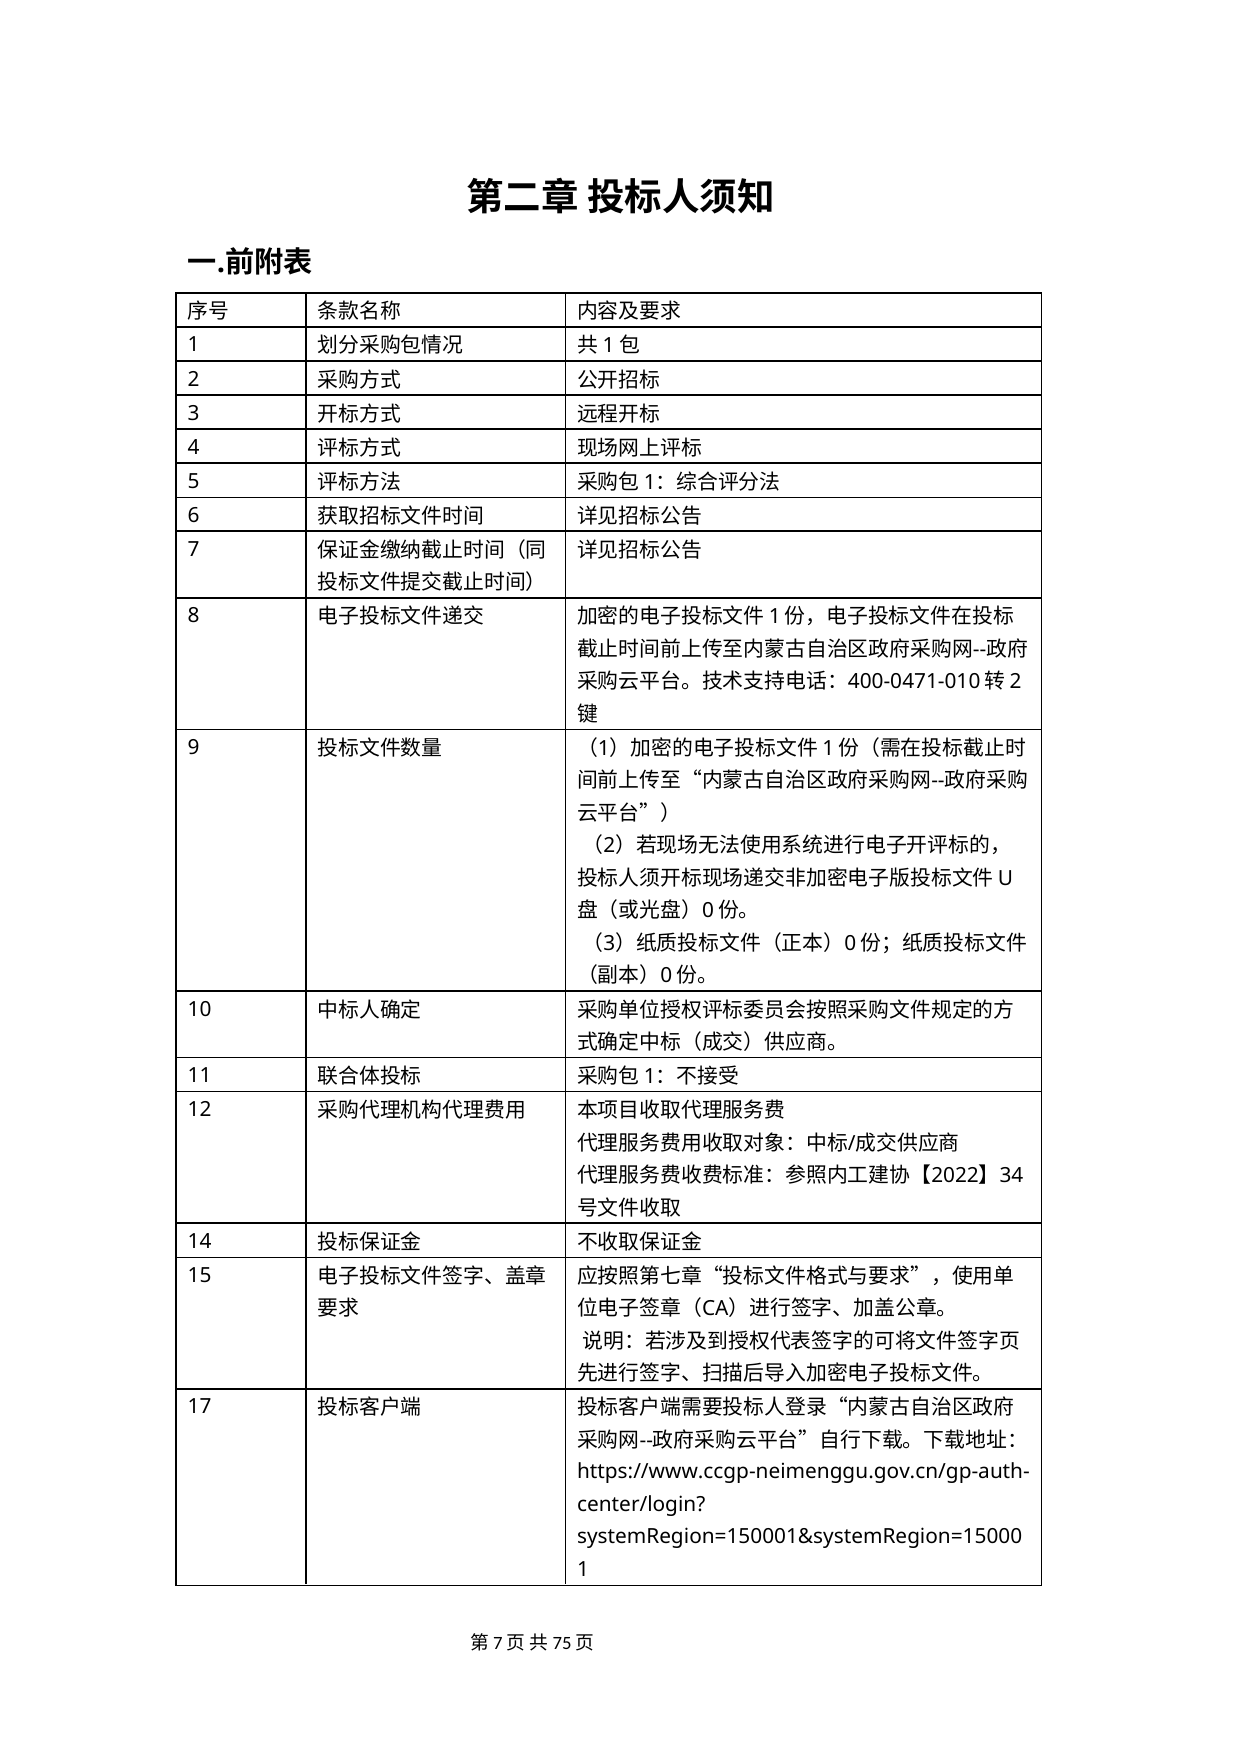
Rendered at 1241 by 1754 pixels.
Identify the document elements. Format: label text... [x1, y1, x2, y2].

table_cell 不收取保证金 [566, 1224, 1041, 1256]
table_cell 划分采购包情况 [307, 328, 565, 360]
table_cell 共 1 包 [566, 328, 1041, 360]
table_cell 评标方法 [307, 464, 565, 496]
table_cell 12 [177, 1092, 305, 1222]
table_cell 开标方式 [307, 396, 565, 428]
table_cell 采购单位授权评标委员会按照采购文件规定的方式确定中标（成交）供应商。 [566, 992, 1041, 1057]
table_cell 详见招标公告 [566, 498, 1041, 530]
table_cell 1 [177, 328, 305, 360]
table_cell 加密的电子投标文件1份，电子投标文件在投标截止时间前上传至内蒙古自治区政府采购网--政府采购云平台。技术支持电话：400-0471-010转2键 [566, 599, 1041, 728]
table_cell 9 [177, 730, 305, 990]
text 第二章 投标人须知 [187, 162, 1053, 227]
table_cell 7 [177, 532, 305, 597]
table_cell 本项目收取代理服务费 代理服务费用收取对象：中标/成交供应商 代理服务费收费标准：参照内工建协【2022】34号文件收取 [566, 1092, 1041, 1222]
table_cell 6 [177, 498, 305, 530]
table_cell 2 [177, 362, 305, 394]
table_cell 中标人确定 [307, 992, 565, 1057]
table_cell 投标保证金 [307, 1224, 565, 1256]
table_cell 投标客户端需要投标人登录“内蒙古自治区政府采购网--政府采购云平台”自行下载。下载地址：https://www.ccgp-neimenggu.gov.cn/gp-auth-center/login?systemRegion=150001&systemRegion=150001 [566, 1390, 1041, 1584]
table_cell 采购方式 [307, 362, 565, 394]
table_cell 17 [177, 1390, 305, 1584]
table_cell 采购包1：不接受 [566, 1058, 1041, 1091]
table_cell 远程开标 [566, 396, 1041, 428]
table_cell 获取招标文件时间 [307, 498, 565, 530]
table_cell 保证金缴纳截止时间（同投标文件提交截止时间） [307, 532, 565, 597]
table_cell 14 [177, 1224, 305, 1256]
table_cell 现场网上评标 [566, 430, 1041, 462]
table_cell 15 [177, 1258, 305, 1388]
table_cell 5 [177, 464, 305, 496]
table_cell 8 [177, 599, 305, 728]
table_cell 4 [177, 430, 305, 462]
table_cell 3 [177, 396, 305, 428]
table_cell 电子投标文件签字、盖章要求 [307, 1258, 565, 1388]
table_cell 投标文件数量 [307, 730, 565, 990]
text 一.前附表 [187, 227, 1053, 292]
table_header 条款名称 [307, 294, 565, 326]
table_cell 投标客户端 [307, 1390, 565, 1584]
table_cell 联合体投标 [307, 1058, 565, 1091]
table_cell （1）加密的电子投标文件1份（需在投标截止时间前上传至“内蒙古自治区政府采购网--政府采购云平台”） （2）若现场无法使用系统进行电子开评标的，投标人须开标现场递交非加密电子版投标文件U盘（或光盘）0份。 （3）纸质投标文件（正本）0份；纸质投标文件（副本）0份。 [566, 730, 1041, 990]
table_cell 采购包1：综合评分法 [566, 464, 1041, 496]
table_cell 11 [177, 1058, 305, 1091]
table_cell 详见招标公告 [566, 532, 1041, 597]
table_cell 10 [177, 992, 305, 1057]
table_cell 电子投标文件递交 [307, 599, 565, 728]
table_header 序号 [177, 294, 305, 326]
table_cell 公开招标 [566, 362, 1041, 394]
table_header 内容及要求 [566, 294, 1041, 326]
table_cell 应按照第七章“投标文件格式与要求”，使用单位电子签章（CA）进行签字、加盖公章。 说明：若涉及到授权代表签字的可将文件签字页先进行签字、扫描后导入加密电子投标文件。 [566, 1258, 1041, 1388]
table_cell 评标方式 [307, 430, 565, 462]
table_cell 采购代理机构代理费用 [307, 1092, 565, 1222]
